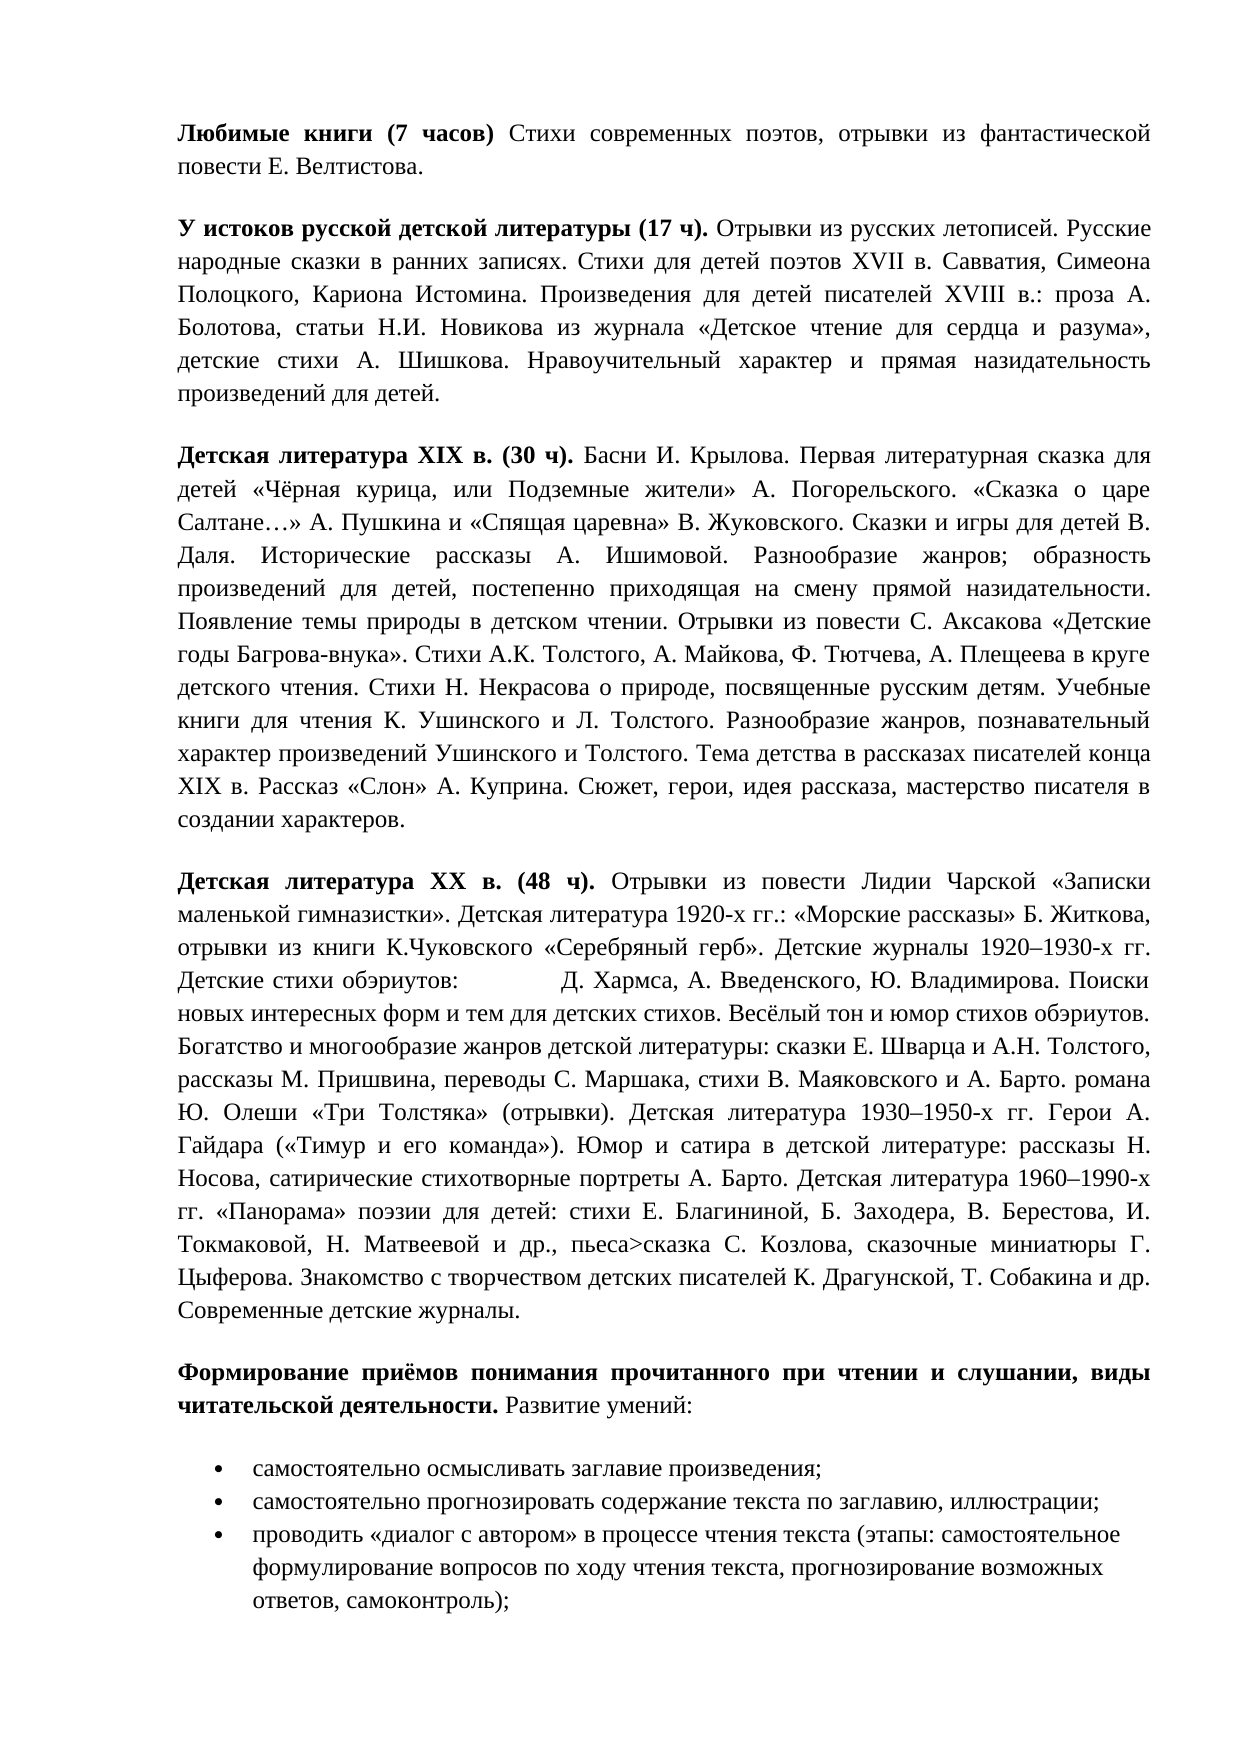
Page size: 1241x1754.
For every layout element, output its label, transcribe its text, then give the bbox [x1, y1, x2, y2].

list самостоятельно прогнозировать содержание текста по заглавию, иллюстрации; [215, 1486, 1152, 1514]
text Детская литература XIX в. (30 ч). Басни И. Крылова. Первая литературная сказка для детей «Чёрная курица, или Подземные жители» А. Погорельского. «Сказка о царе Салтане…» А. Пушкина и «Спящая царевна» В. Жуковского. Сказки и игры для детей В. Даля. Исторические рассказы А. Ишимовой. Разнообразие жанров; образность произведений для детей, постепенно приходящая на смену прямой назидательности. Появление темы природы в детском чтении. Отрывки из повести С. Аксакова «Детские годы Багрова-внука». Стихи А.К. Толстого, А. Майкова, Ф. Тютчева, А. Плещеева в круге детского чтения. Стихи Н. Некрасова о природе, посвященные русским детям. Учебные книги для чтения К. Ушинского и Л. Толстого. Разнообразие жанров, познавательный характер произведений Ушинского и Толстого. Тема детства в рассказах писателей конца XIX в. Рассказ «Слон» А. Куприна. Сюжет, герои, идея рассказа, мастерство писателя в создании характеров. [177, 441, 1152, 833]
list проводить «диалог с автором» в процессе чтения текста (этапы: самостоятельное формулирование вопросов по ходу чтения текста, прогнозирование возможных ответов, самоконтроль); [215, 1519, 1152, 1613]
text У истоков русской детской литературы (17 ч). Отрывки из русских летописей. Русские народные сказки в ранних записях. Стихи для детей поэтов XVII в. Савватия, Симеона Полоцкого, Кариона Истомина. Произведения для детей писателей XVIII в.: проза А. Болотова, статьи Н.И. Новикова из журнала «Детское чтение для сердца и разума», детские стихи А. Шишкова. Нравоучительный характер и прямая назидательность произведений для детей. [177, 213, 1152, 407]
text Формирование приёмов понимания прочитанного при чтении и слушании, виды читательской деятельности. Развитие умений: [177, 1357, 1152, 1419]
text Любимые книги (7 часов) Стихи современных поэтов, отрывки из фантастической повести Е. Велтистова. [177, 118, 1152, 180]
text Детская литература XX в. (48 ч). Отрывки из повести Лидии Чарской «Записки маленькой гимназистки». Детская литература 1920-х гг.: «Морские рассказы» Б. Житкова, отрывки из книги К.Чуковского «Серебряный герб». Детские журналы 1920–1930-х гг. Детские стихи обэриутов: Д. Хармса, А. Введенского, Ю. Владимирова. Поиски новых интересных форм и тем для детских стихов. Весёлый тон и юмор стихов обэриутов. Богатство и многообразие жанров детской литературы: сказки Е. Шварца и А.Н. Толстого, рассказы М. Пришвина, переводы С. Маршака, стихи В. Маяковского и А. Барто. романа Ю. Олеши «Три Толстяка» (отрывки). Детская литература 1930–1950-х гг. Герои А. Гайдара («Тимур и его команда»). Юмор и сатира в детской литературе: рассказы Н. Носова, сатирические стихотворные портреты А. Барто. Детская литература 1960–1990-х гг. «Панорама» поэзии для детей: стихи Е. Благининой, Б. Заходера, В. Берестова, И. Токмаковой, Н. Матвеевой и др., пьеса>сказка С. Козлова, сказочные миниатюры Г. Цыферова. Знакомство с творчеством детских писателей К. Драгунской, Т. Собакина и др. Современные детские журналы. [177, 866, 1152, 1324]
list самостоятельно осмысливать заглавие произведения; [215, 1453, 1152, 1481]
